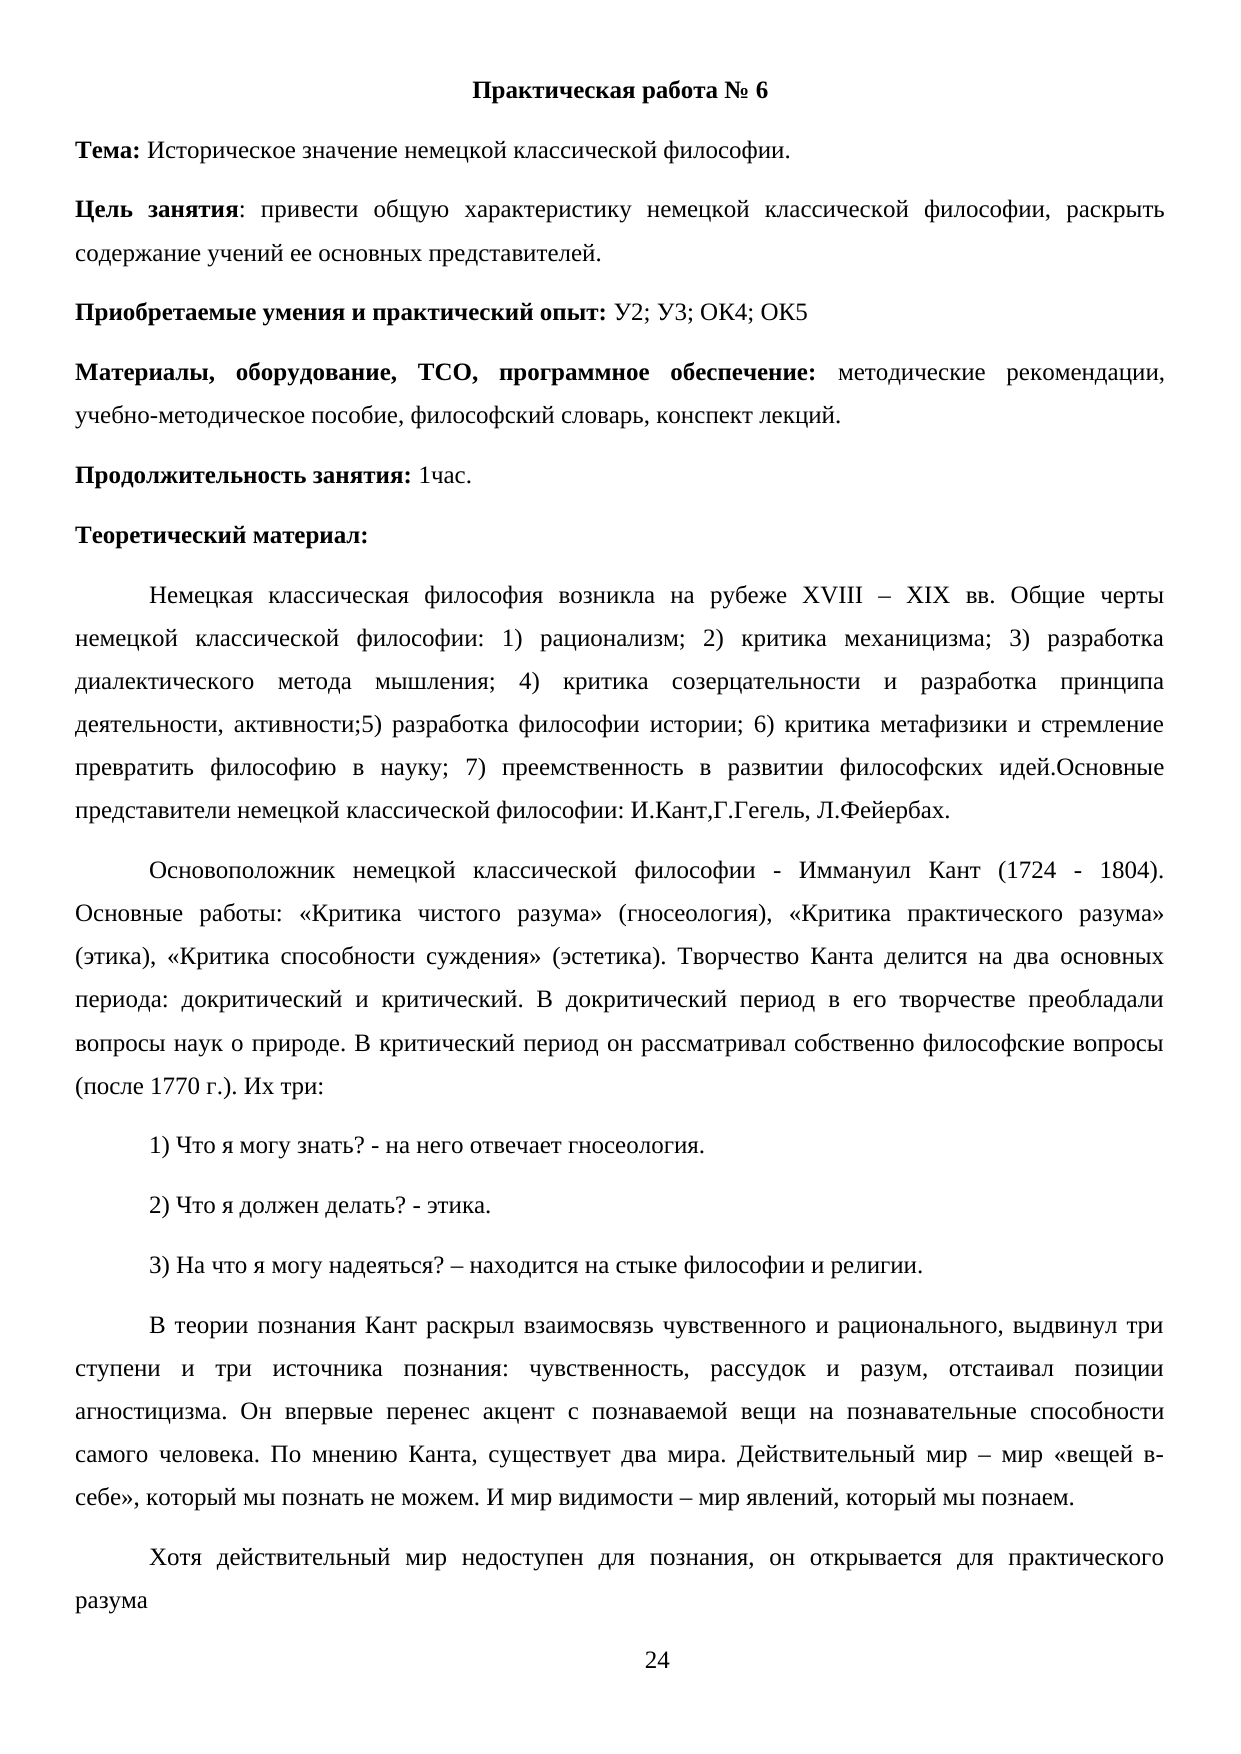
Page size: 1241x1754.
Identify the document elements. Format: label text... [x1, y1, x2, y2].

text 1) Что я могу знать? - на него отвечает гносеология. [75, 1131, 1165, 1159]
text Основоположник немецкой классической философии - Иммануил Кант (1724 - 1804). Основные работы: «Критика чистого разума» (гносеология), «Критика практического разума» (этика), «Критика способности суждения» (эстетика). Творчество Канта делится на два основных периода: докритический и критический. В докритический период в его творчестве преобладали вопросы наук о природе. В критический период он рассматривал собственно философские вопросы (после 1770 г.). Их три: [75, 855, 1165, 1099]
text Теоретический материал: [75, 520, 1165, 549]
text Продолжительность занятия: 1час. [75, 460, 1165, 489]
text Тема: Историческое значение немецкой классической философии. [75, 135, 1165, 163]
text Практическая работа № 6 [75, 75, 1165, 104]
text Материалы, оборудование, ТСО, программное обеспечение: методические рекомендации, учебно-методическое пособие, философский словарь, конспект лекций. [75, 357, 1165, 429]
text В теории познания Кант раскрыл взаимосвязь чувственного и рационального, выдвинул три ступени и три источника познания: чувственность, рассудок и разум, отстаивал позиции агностицизма. Он впервые перенес акцент с познаваемой вещи на познавательные способности самого человека. По мнению Канта, существует два мира. Действительный мир – мир «вещей в-себе», который мы познать не можем. И мир видимости – мир явлений, который мы познаем. [75, 1310, 1165, 1511]
text 2) Что я должен делать? - этика. [75, 1190, 1165, 1219]
text Немецкая классическая философия возникла на рубеже XVIII – XIX вв. Общие черты немецкой классической философии: 1) рационализм; 2) критика механицизма; 3) разработка диалектического метода мышления; 4) критика созерцательности и разработка принципа деятельности, активности;5) разработка философии истории; 6) критика метафизики и стремление превратить философию в науку; 7) преемственность в развитии философских идей.Основные представители немецкой классической философии: И.Кант,Г.Гегель, Л.Фейербах. [75, 580, 1165, 824]
text Хотя действительный мир недоступен для познания, он открывается для практического разума [75, 1542, 1165, 1614]
text Цель занятия: привести общую характеристику немецкой классической философии, раскрыть содержание учений ее основных представителей. [75, 194, 1165, 266]
text 3) На что я могу надеяться? – находится на стыке философии и религии. [75, 1250, 1165, 1279]
text 24 [75, 1645, 1165, 1674]
text Приобретаемые умения и практический опыт: У2; У3; ОК4; ОК5 [75, 297, 1165, 326]
